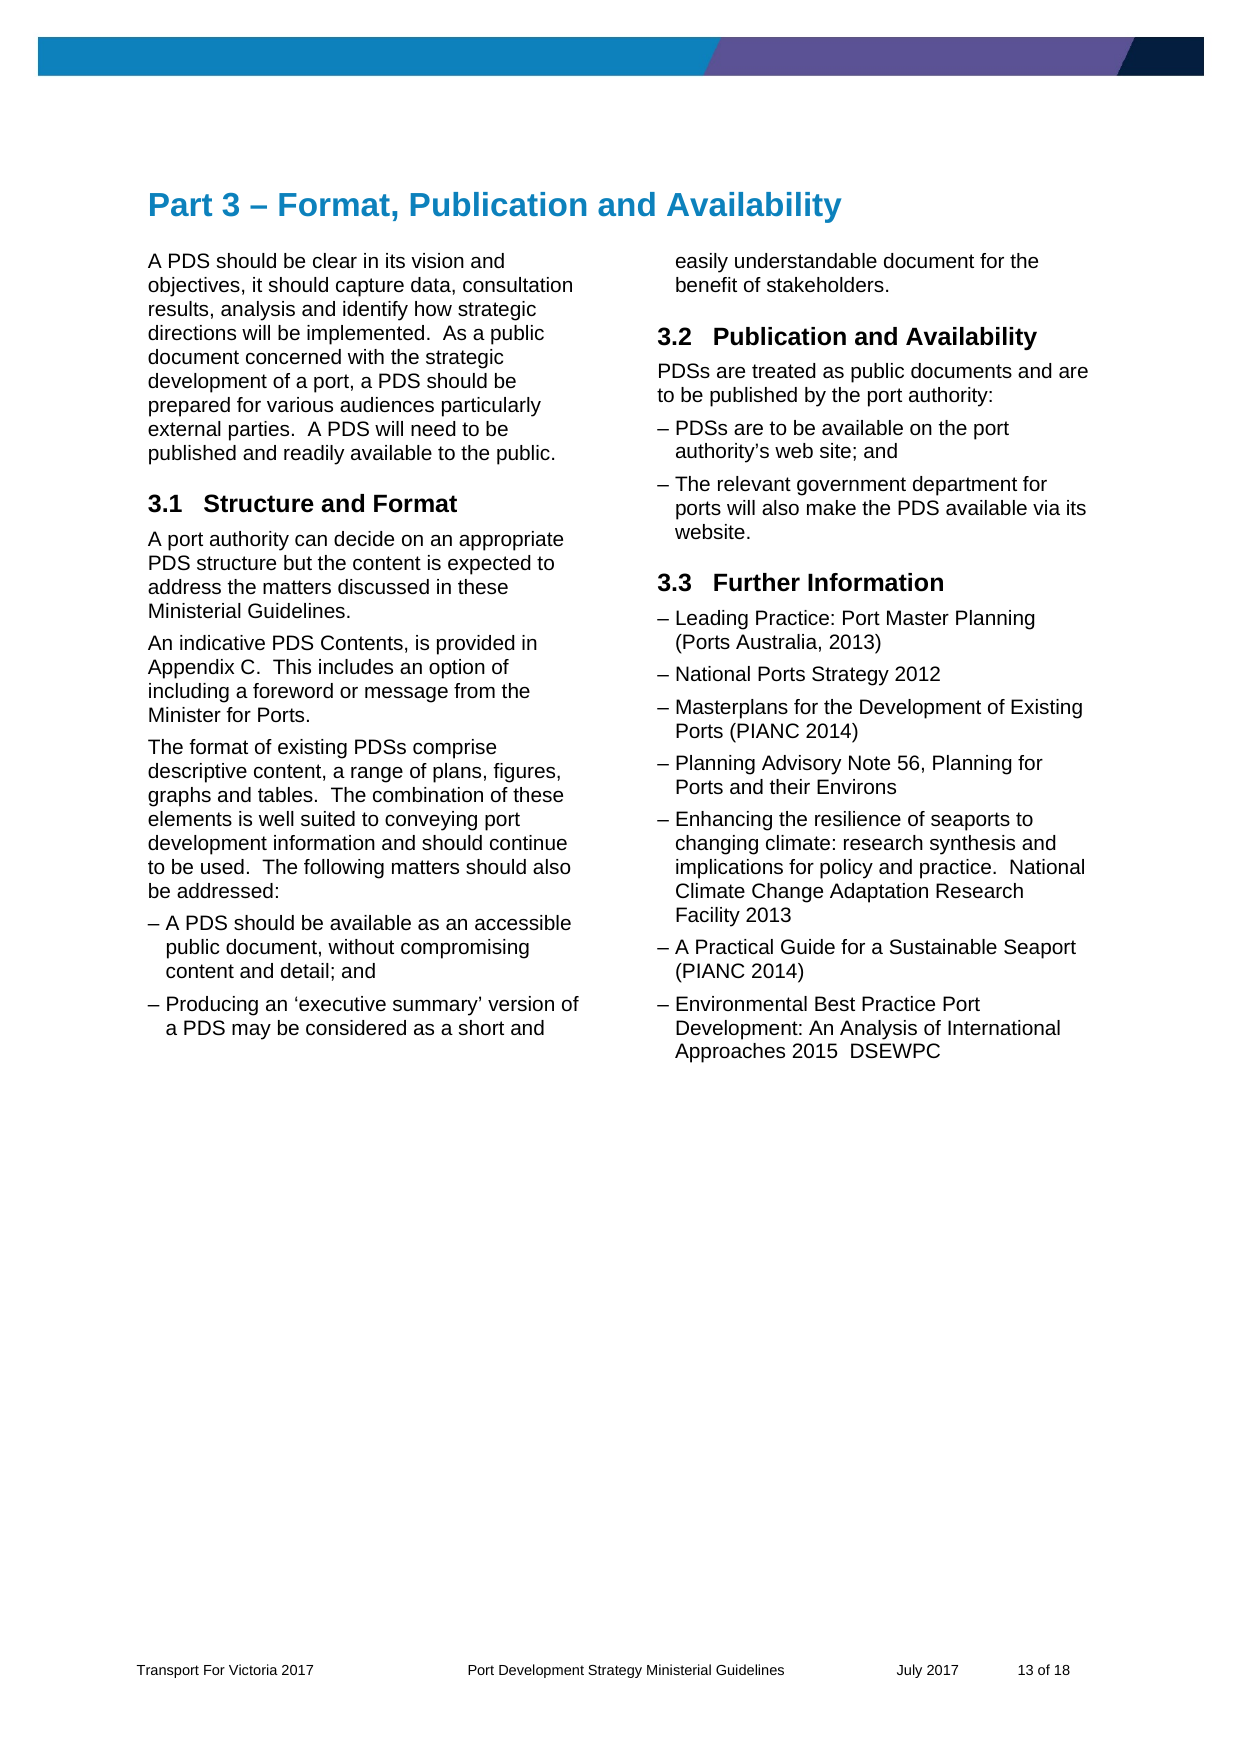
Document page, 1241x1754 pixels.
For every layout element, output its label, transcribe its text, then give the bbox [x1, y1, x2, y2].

text Planning Advisory Note 56, Planning for Ports and their Environs [657, 751, 1092, 799]
text PDSs are treated as public documents and are to be published by the port authority: [657, 359, 1092, 407]
subtitle 3.2 Publication and Availability [657, 322, 1092, 351]
subtitle 3.1 Structure and Format [148, 489, 583, 518]
text A PDS should be clear in its vision and objectives, it should capture data, consultation results, analysis and identify how strategic directions will be implemented. As a public document concerned with the strategic development of a port, a PDS should be prepared for various audiences particularly external parties. A PDS will need to be published and readily available to the public. [148, 249, 583, 464]
subtitle 3.3 Further Information [657, 568, 1092, 598]
text National Ports Strategy 2012 [657, 662, 1092, 686]
text A PDS should be available as an accessible public document, without compromising content and detail; and [148, 911, 583, 983]
text A port authority can decide on an appropriate PDS structure but the content is expected to address the matters discussed in these Ministerial Guidelines. [148, 527, 583, 623]
text Enhancing the resilience of seaports to changing climate: research synthesis and implications for policy and practice. National Climate Change Adaptation Research Facility 2013 [657, 807, 1092, 927]
text Producing an ‘executive summary’ version of a PDS may be considered as a short and easily understandable document for the benefit of stakeholders. [657, 249, 1092, 297]
text An indicative PDS Contents, is provided in Appendix C. This includes an option of including a foreword or message from the Minister for Ports. [148, 631, 583, 727]
picture [0, 0, 1241, 113]
subtitle Part 3 – Format, Publication and Availability [148, 185, 1092, 224]
text A Practical Guide for a Sustainable Seaport (PIANC 2014) [657, 935, 1092, 983]
text PDSs are to be available on the port authority’s web site; and [657, 415, 1092, 463]
text Leading Practice: Port Master Planning (Ports Australia, 2013) [657, 606, 1092, 654]
text Environmental Best Practice Port Development: An Analysis of International Approaches 2015 DSEWPC [657, 991, 1092, 1063]
text The format of existing PDSs comprise descriptive content, a range of plans, figures, graphs and tables. The combination of these elements is well suited to conveying port development information and should continue to be used. The following matters should also be addressed: [148, 735, 583, 903]
text The relevant government department for ports will also make the PDS available via its website. [657, 472, 1092, 543]
text Producing an ‘executive summary’ version of a PDS may be considered as a short and easily understandable document for the benefit of stakeholders. [148, 991, 583, 1039]
text Masterplans for the Development of Existing Ports (PIANC 2014) [657, 694, 1092, 742]
